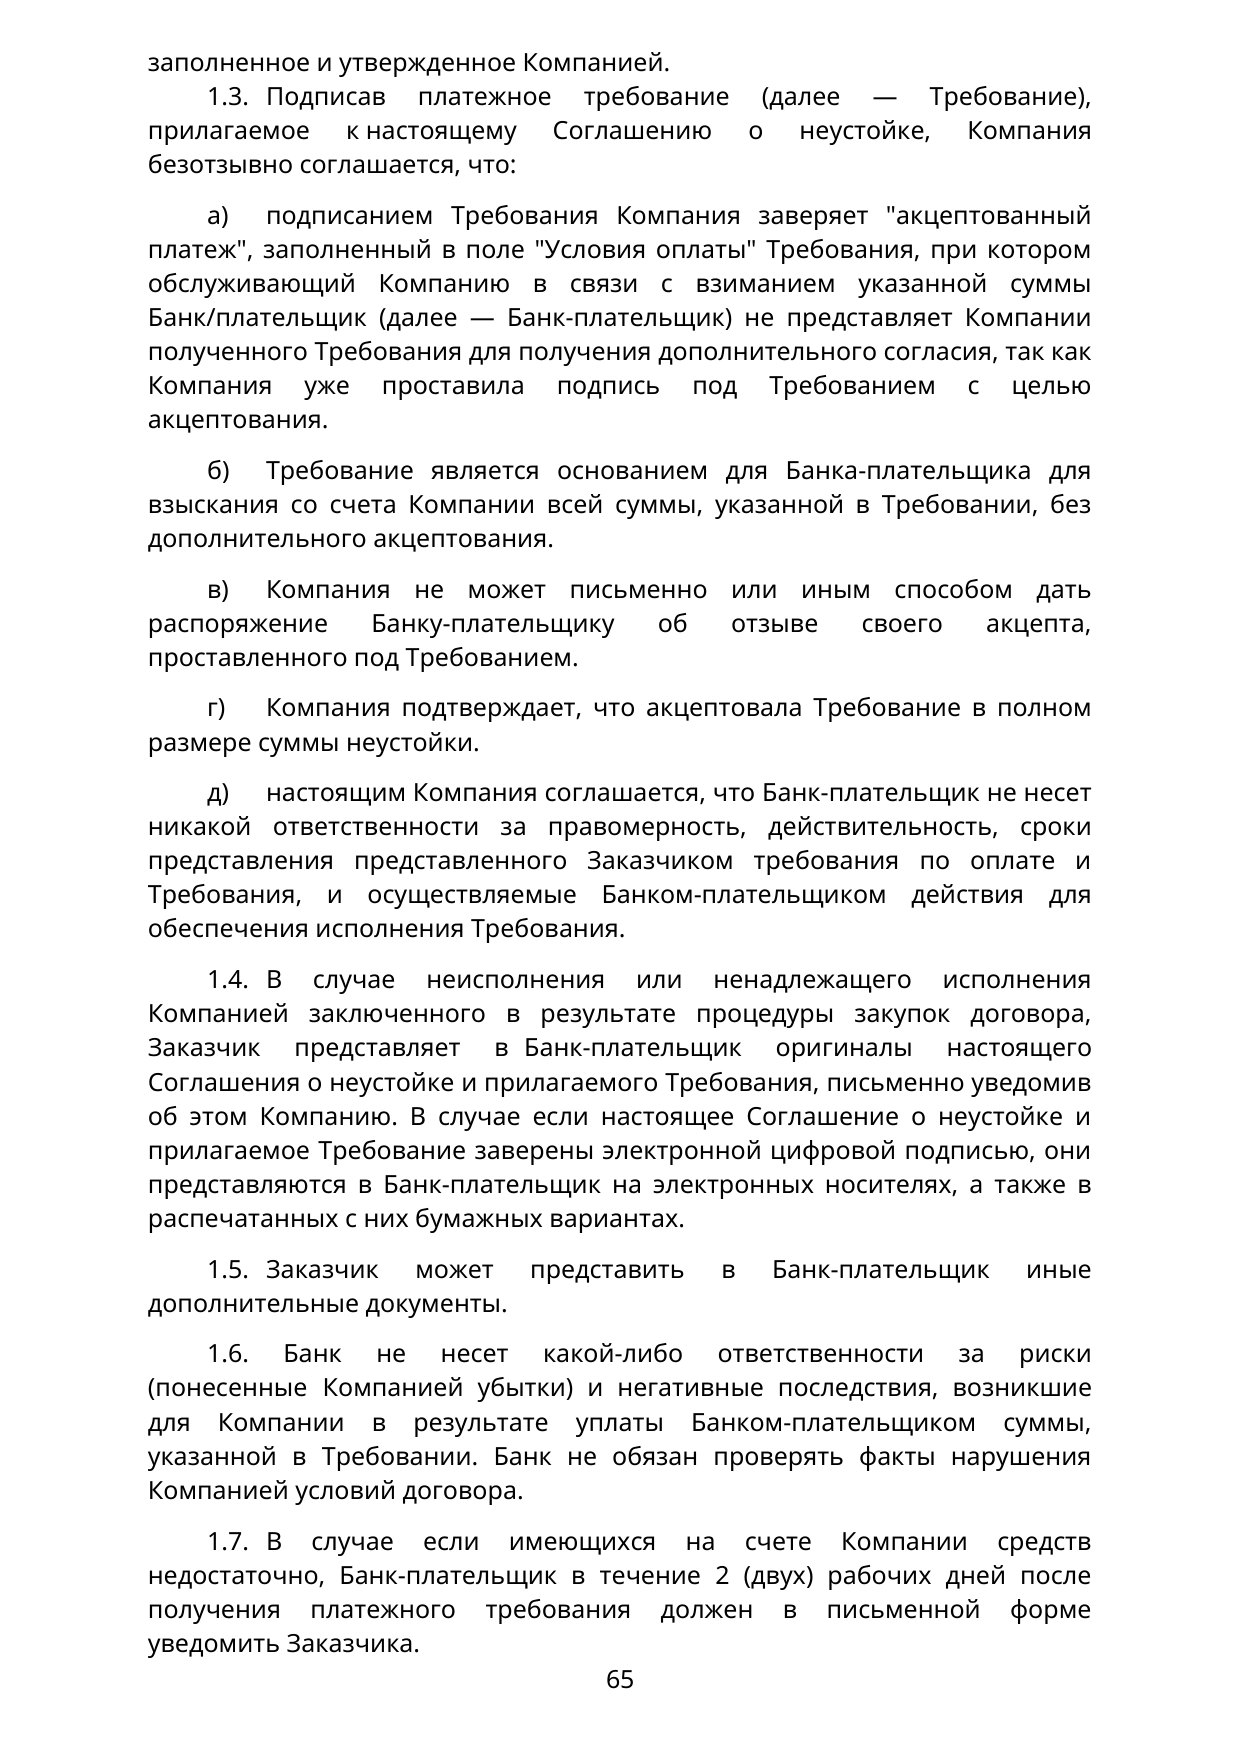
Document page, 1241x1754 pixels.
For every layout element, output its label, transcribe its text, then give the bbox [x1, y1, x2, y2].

text в) Компания не может письменно или иным способом дать распоряжение Банку-плательщику об отзыве своего акцепта, проставленного под Требованием. [148, 571, 1092, 673]
text 1.6. Банк не несет какой-либо ответственности за риски (понесенные Компанией убытки) и негативные последствия, возникшие для Компании в результате уплаты Банком-плательщиком суммы, указанной в Требовании. Банк не обязан проверять факты нарушения Компанией условий договора. [148, 1336, 1092, 1507]
text д) настоящим Компания соглашается, что Банк-плательщик не несет никакой ответственности за правомерность, действительность, сроки представления представленного Заказчиком требования по оплате и Требования, и осуществляемые Банком-плательщиком действия для обеспечения исполнения Требования. [148, 775, 1092, 945]
text 1.3. Подписав платежное требование (далее — Требование), прилагаемое к настоящему Соглашению о неустойке, Компания безотзывно соглашается, что: [148, 78, 1092, 181]
text 1.7. В случае если имеющихся на счете Компании средств недостаточно, Банк-плательщик в течение 2 (двух) рабочих дней после получения платежного требования должен в письменной форме уведомить Заказчика. [148, 1523, 1092, 1660]
text г) Компания подтверждает, что акцептовала Требование в полном размере суммы неустойки. [148, 690, 1092, 758]
text б) Требование является основанием для Банка-плательщика для взыскания со счета Компании всей суммы, указанной в Требовании, без дополнительного акцептования. [148, 452, 1092, 554]
text 1.5. Заказчик может представить в Банк-плательщик иные дополнительные документы. [148, 1251, 1092, 1319]
text а) подписанием Требования Компания заверяет "акцептованный платеж", заполненный в поле "Условия оплаты" Требования, при котором обслуживающий Компанию в связи с взиманием указанной суммы Банк/плательщик (далее — Банк-плательщик) не представляет Компании полученного Требования для получения дополнительного согласия, так как Компания уже проставила подпись под Требованием с целью акцептования. [148, 197, 1092, 436]
text 1.4. В случае неисполнения или ненадлежащего исполнения Компанией заключенного в результате процедуры закупок договора, Заказчик представляет в Банк-плательщик оригиналы настоящего Соглашения о неустойке и прилагаемого Требования, письменно уведомив об этом Компанию. В случае если настоящее Соглашение о неустойке и прилагаемое Требование заверены электронной цифровой подписью, они представляются в Банк-плательщик на электронных носителях, а также в распечатанных с них бумажных вариантах. [148, 962, 1092, 1234]
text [148, 44, 1092, 78]
